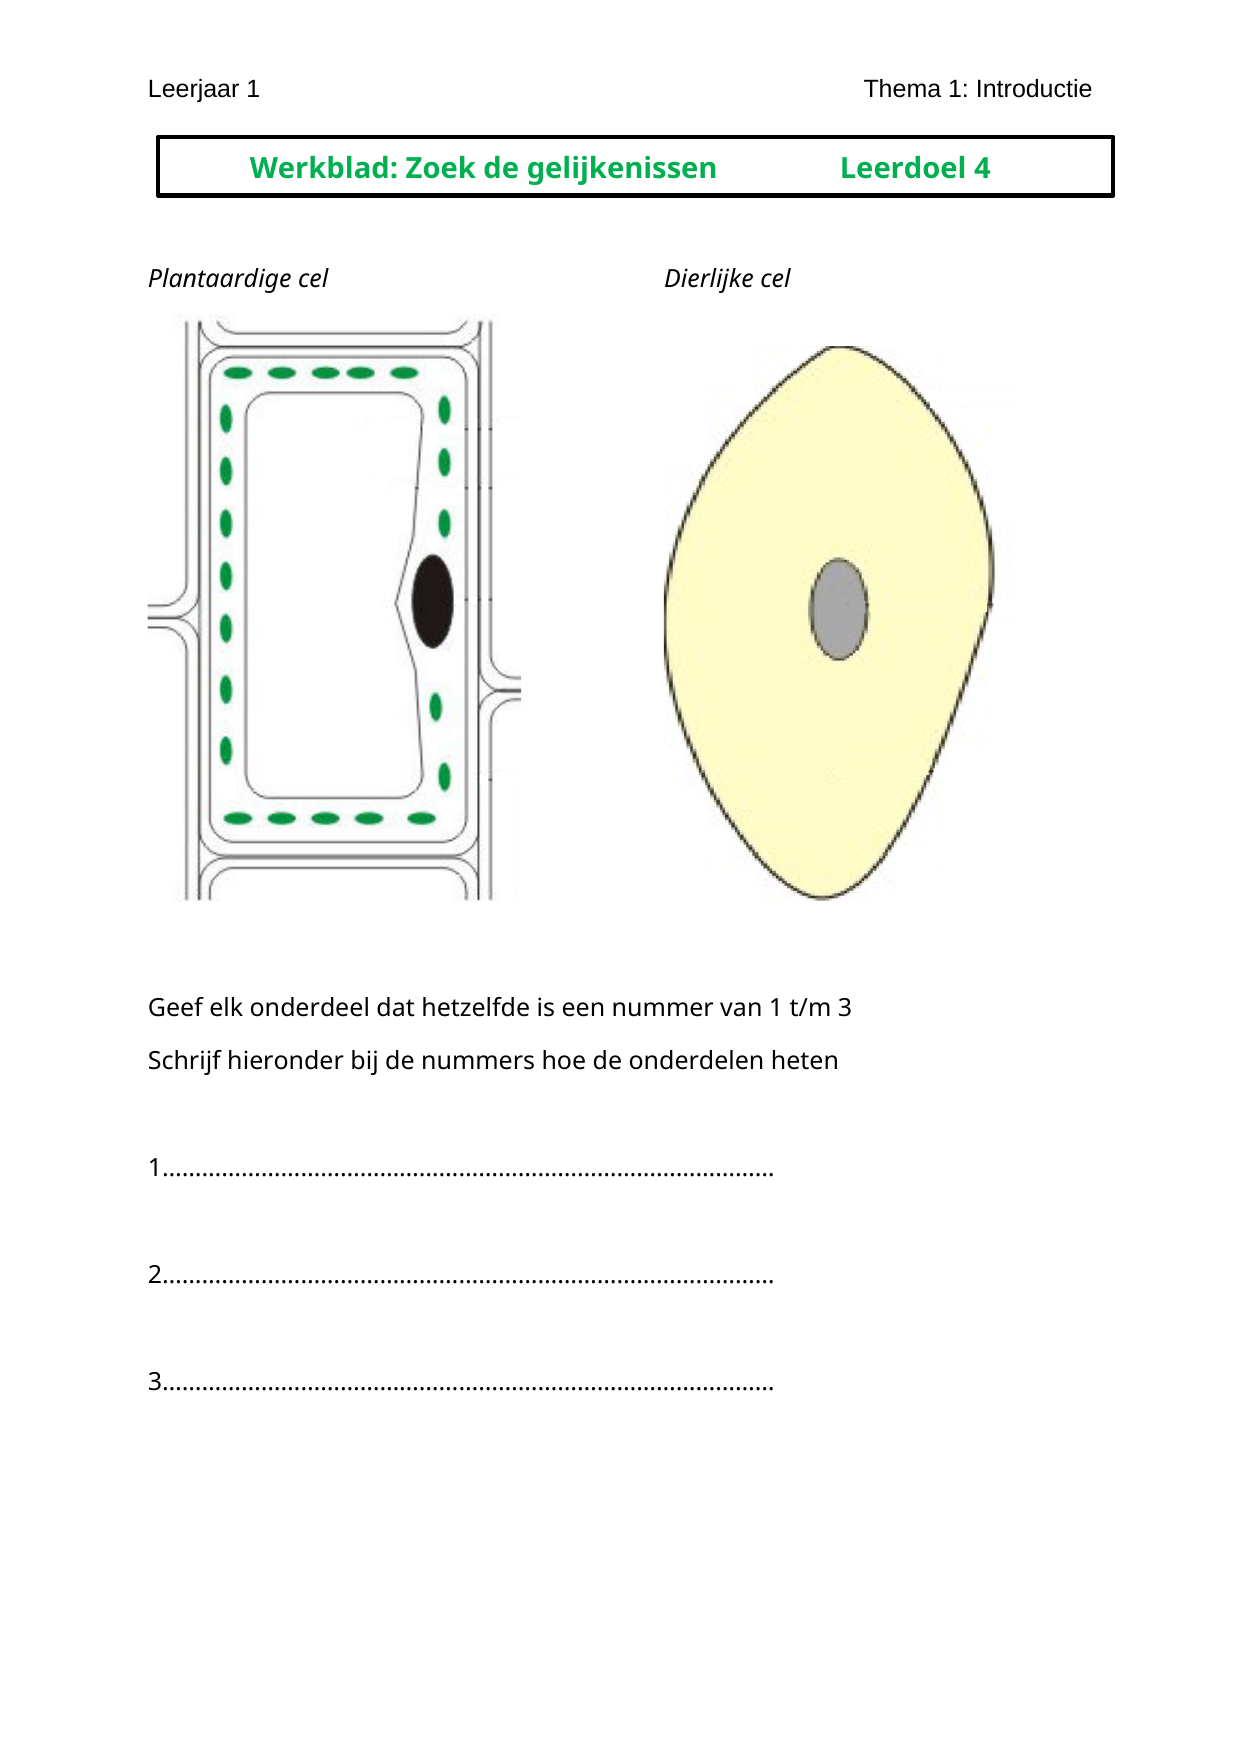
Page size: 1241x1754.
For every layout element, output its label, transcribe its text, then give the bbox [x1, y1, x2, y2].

text Geef elk onderdeel dat hetzelfde is een nummer van 1 t/m 3 [148, 989, 1093, 1023]
text 2………………………………………………………………………………… [148, 1257, 1093, 1291]
picture [147, 313, 522, 917]
text 3………………………………………………………………………………… [148, 1363, 1093, 1397]
text Werkblad: Zoek de gelijkenissen Leerdoel 4 [148, 148, 1093, 187]
text Schrijf hieronder bij de nummers hoe de onderdelen heten [148, 1043, 1093, 1077]
text Plantaardige cel Dierlijke cel [148, 261, 1093, 294]
text 1………………………………………………………………………………… [148, 1150, 1093, 1184]
picture [663, 346, 1017, 917]
